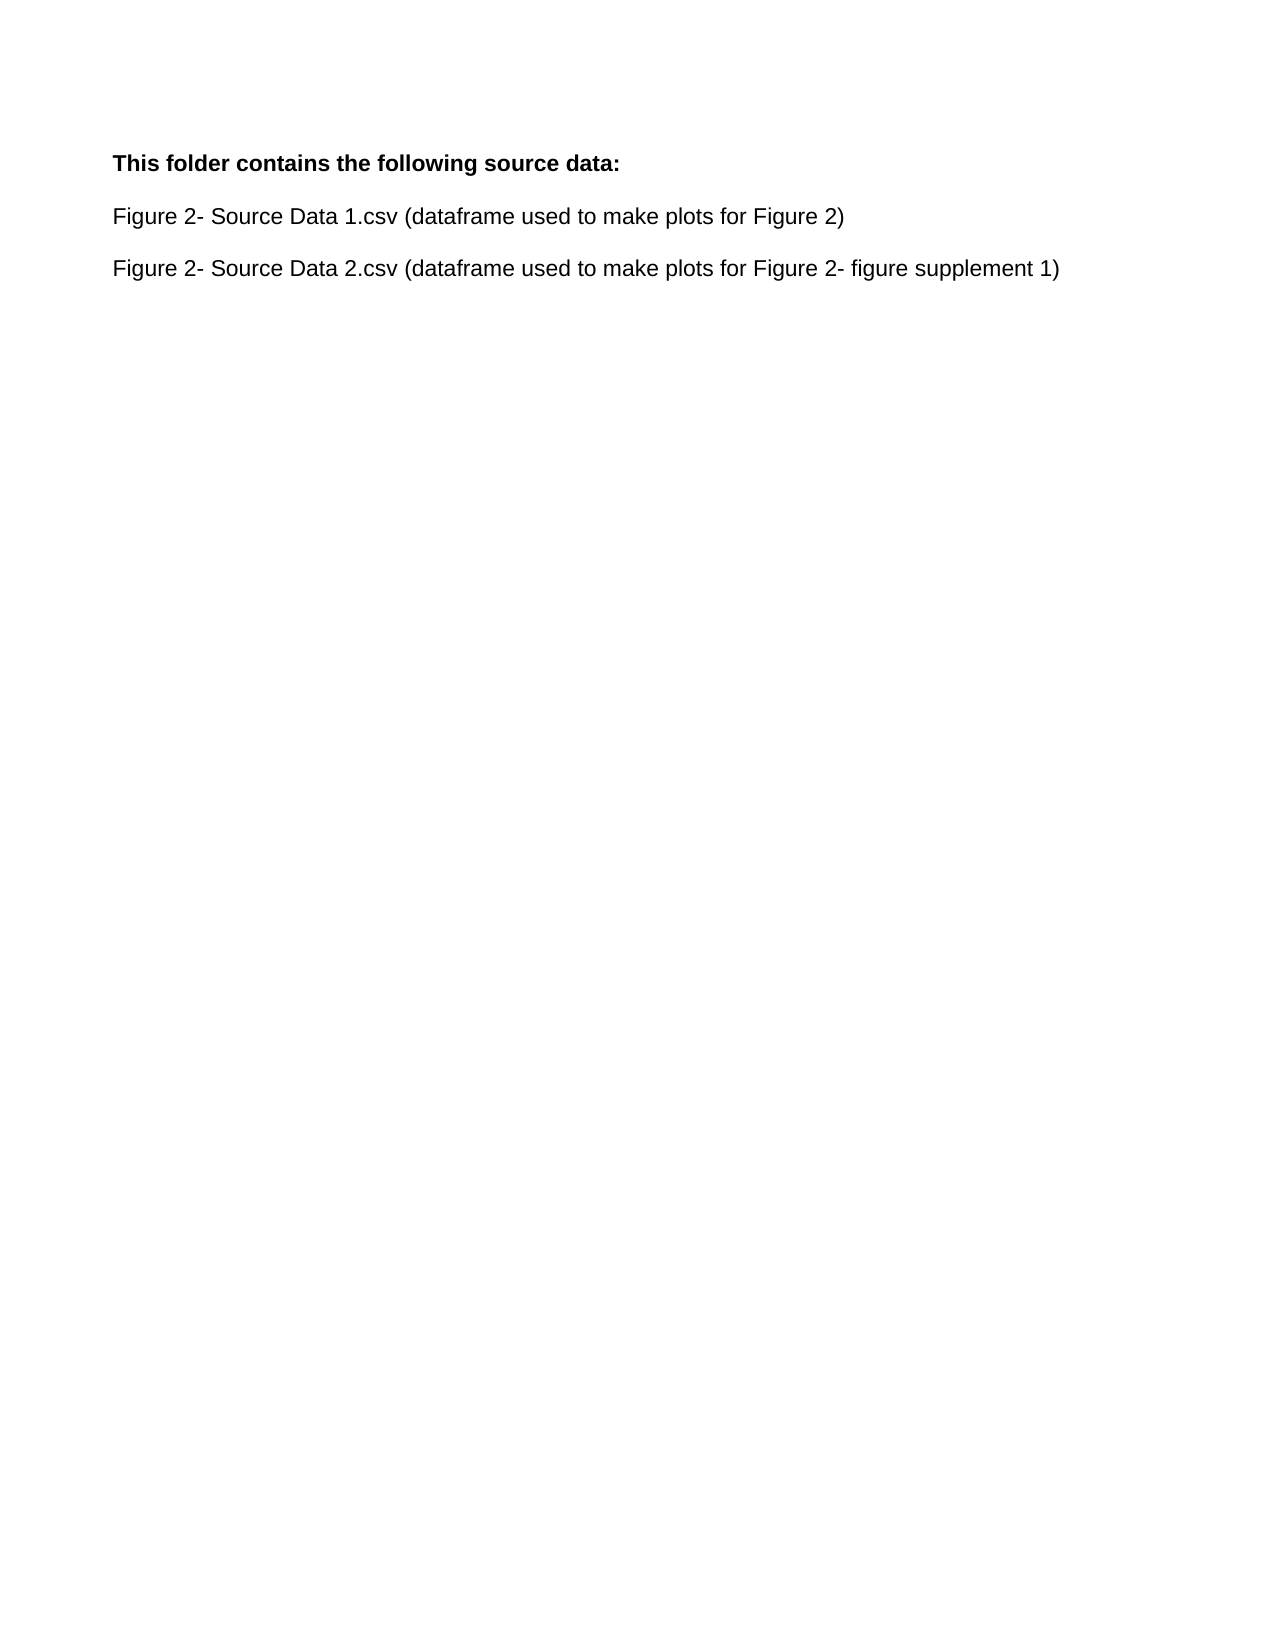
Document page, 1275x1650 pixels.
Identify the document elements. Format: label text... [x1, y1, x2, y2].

text Figure 2- Source Data 1.csv (dataframe used to make plots for Figure 2) [112, 203, 1162, 229]
text This folder contains the following source data: [112, 150, 1162, 176]
text Figure 2- Source Data 2.csv (dataframe used to make plots for Figure 2- figure supplement 1) [112, 255, 1162, 282]
